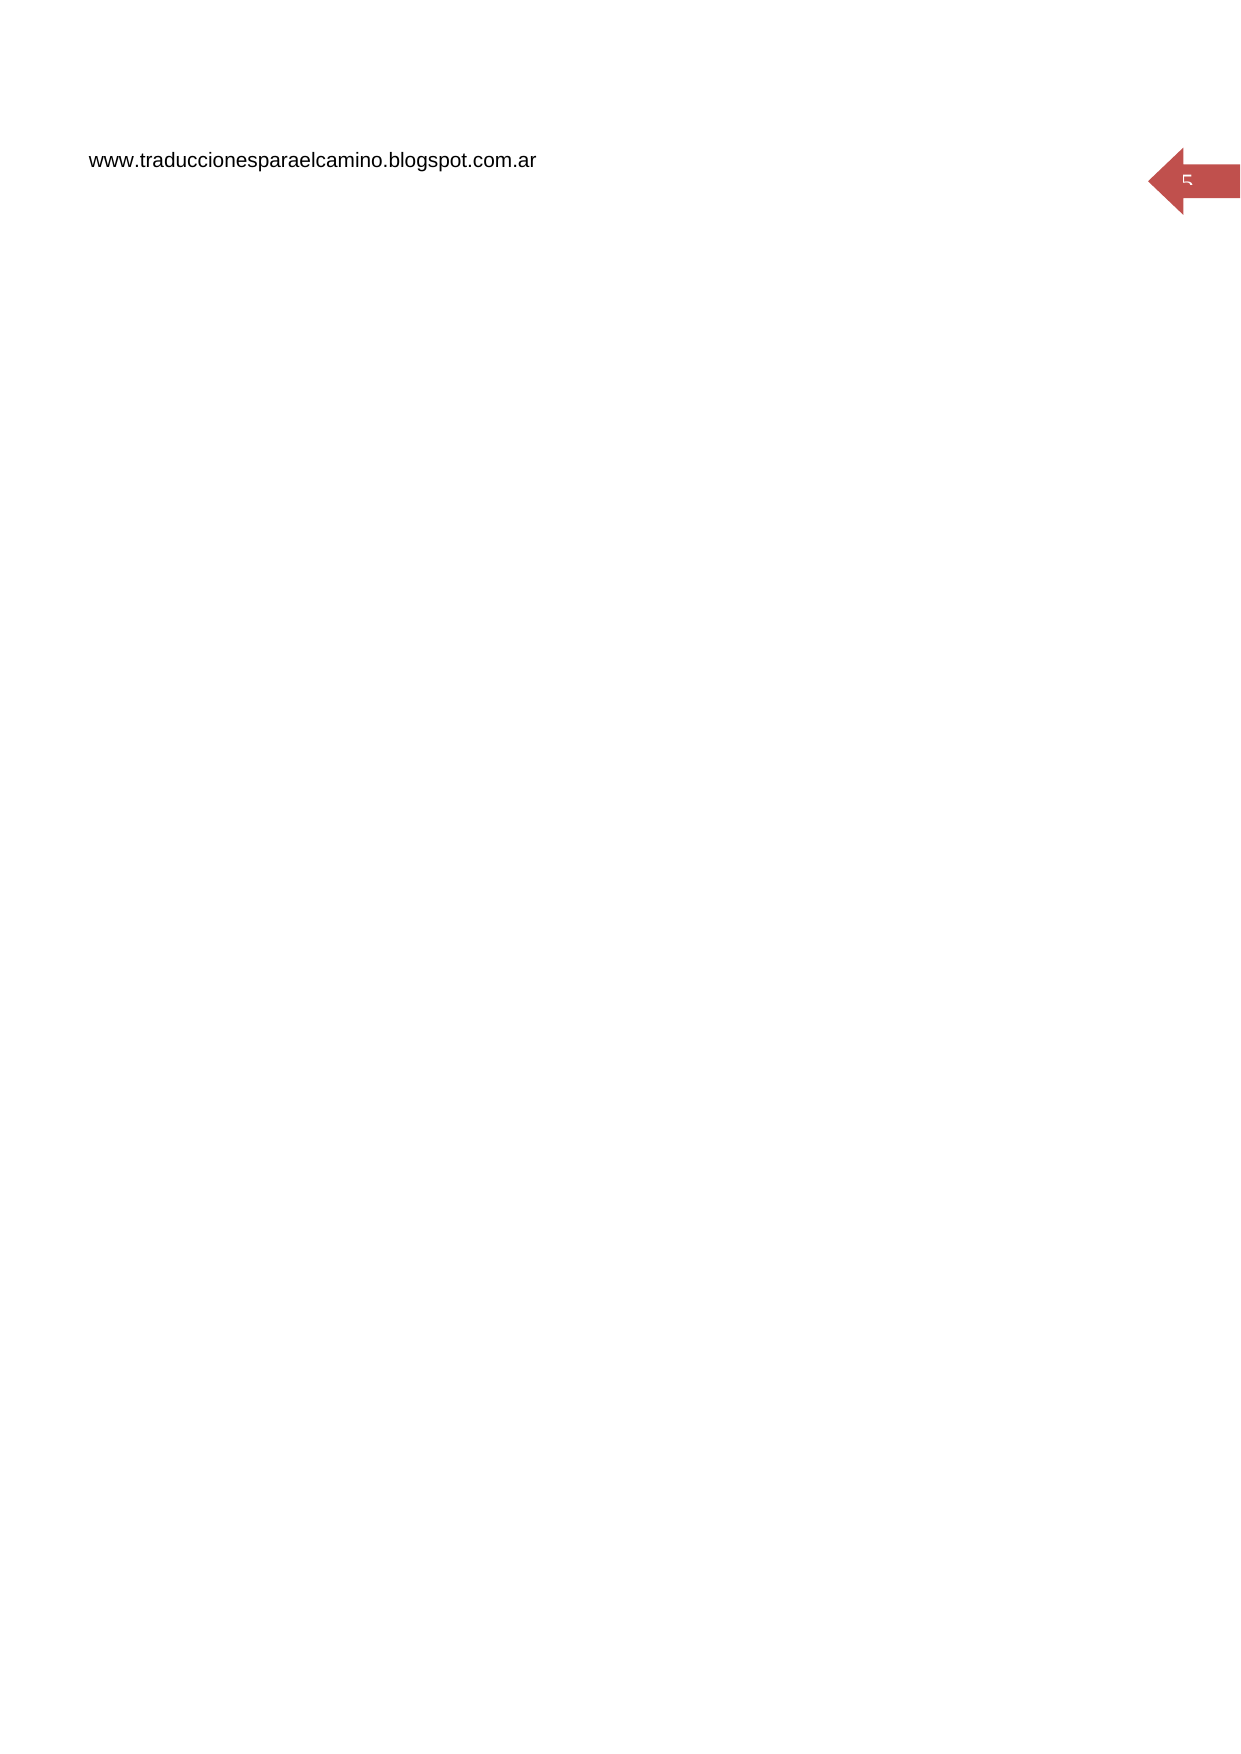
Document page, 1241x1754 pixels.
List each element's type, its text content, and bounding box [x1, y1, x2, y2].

text www.traduccionesparaelcamino.blogspot.com.ar [89, 148, 1152, 172]
